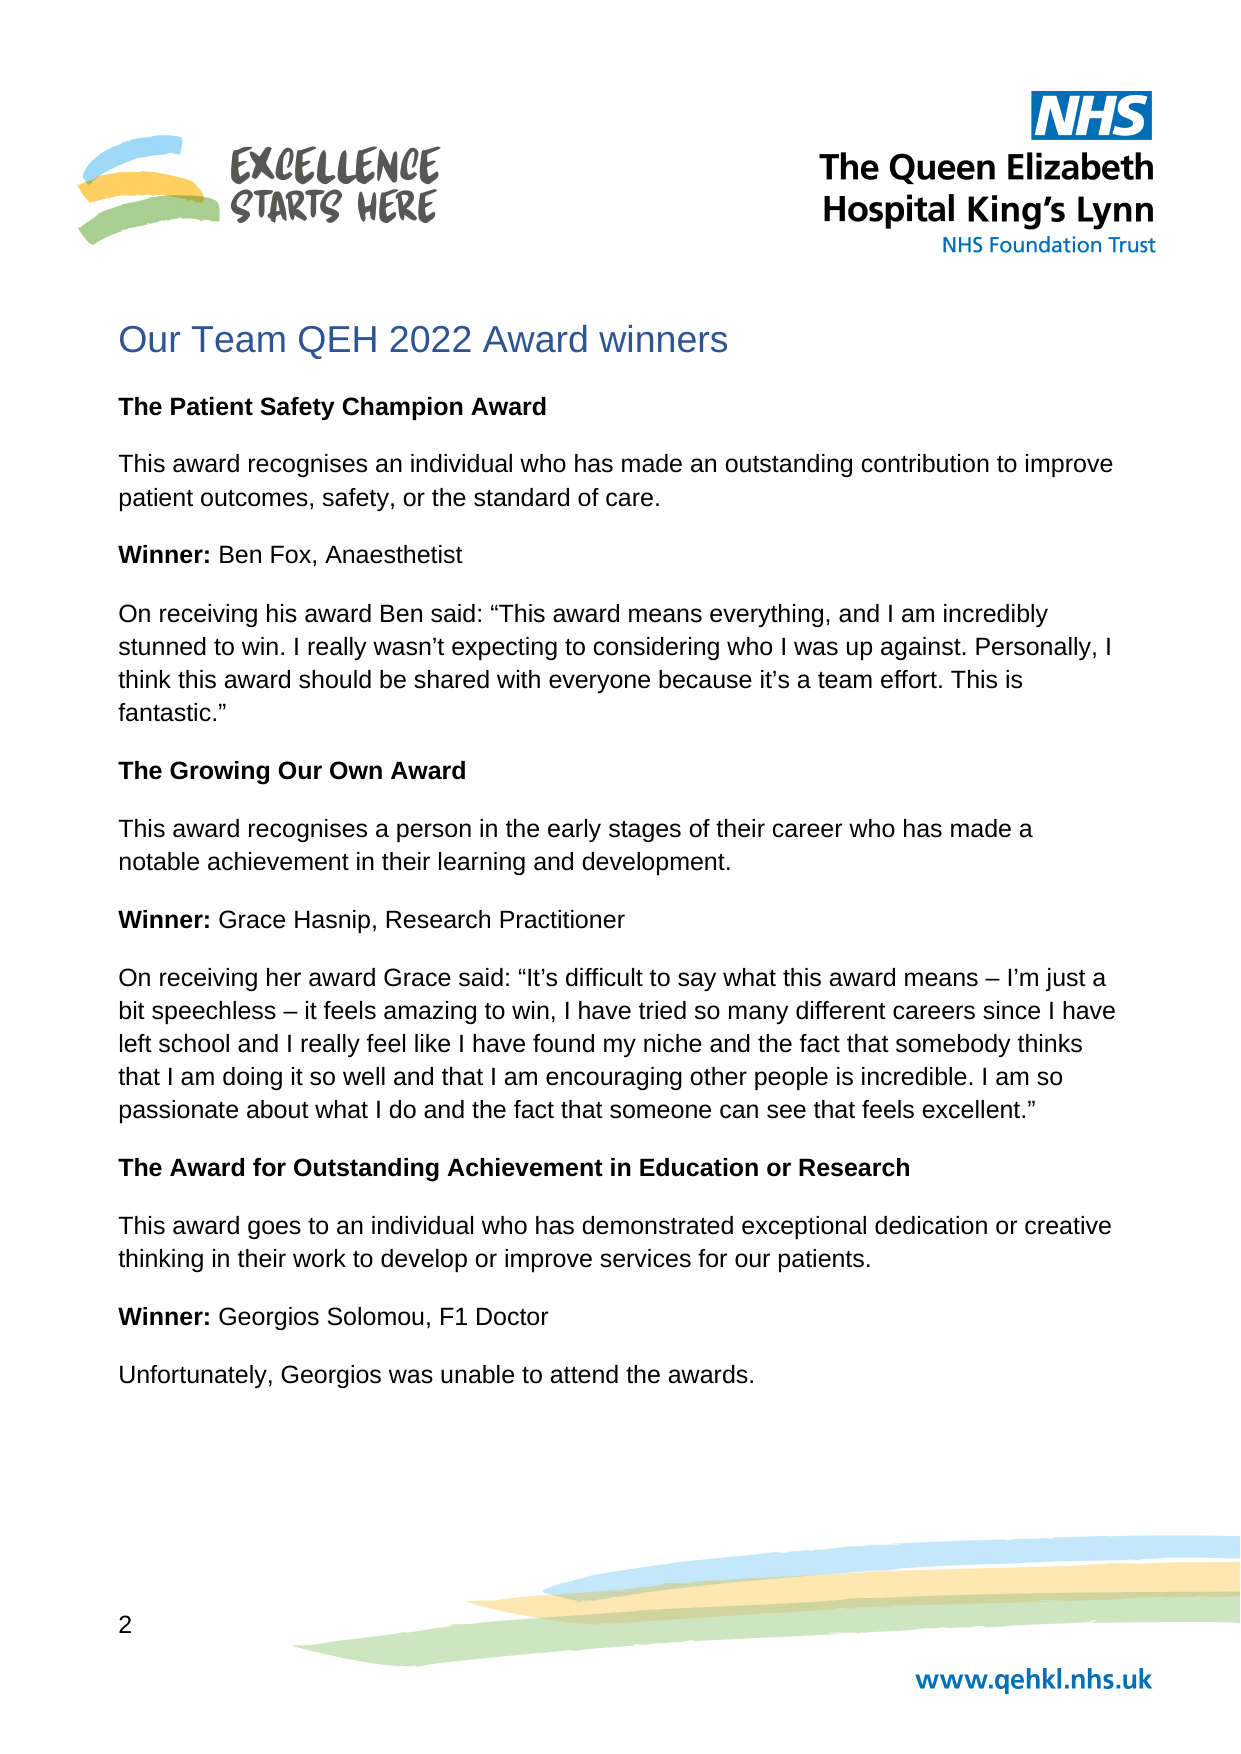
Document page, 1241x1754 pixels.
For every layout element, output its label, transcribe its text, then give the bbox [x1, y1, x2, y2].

text Winner: Grace Hasnip, Research Practitioner [118, 905, 1122, 933]
picture [0, 1, 1241, 1754]
subtitle Our Team QEH 2022 Award winners [118, 317, 1122, 360]
text This award recognises an individual who has made an outstanding contribution to improve patient outcomes, safety, or the standard of care. [118, 449, 1122, 511]
text On receiving her award Grace said: “It’s difficult to say what this award means – I’m just a bit speechless – it feels amazing to win, I have tried so many different careers since I have left school and I really feel like I have found my niche and the fact that somebody thinks that I am doing it so well and that I am encouraging other people is incredible. I am so passionate about what I do and the fact that someone can see that feels excellent.” [118, 963, 1122, 1123]
text Winner: Ben Fox, Anaesthetist [118, 541, 1122, 569]
text The Award for Outstanding Achievement in Education or Research [118, 1153, 1122, 1182]
text The Growing Our Own Award [118, 756, 1122, 784]
text This award recognises a person in the early stages of their career who has made a notable achievement in their learning and development. [118, 814, 1122, 875]
text The Patient Safety Champion Award [118, 391, 1122, 420]
text Winner: Georgios Solomou, F1 Doctor [118, 1302, 1122, 1331]
text On receiving his award Ben said: “This award means everything, and I am incredibly stunned to win. I really wasn’t expecting to considering who I was up against. Personally, I think this award should be shared with everyone because it’s a team effort. This is fantastic.” [118, 598, 1122, 726]
text This award goes to an individual who has demonstrated exceptional dedication or creative thinking in their work to develop or improve services for our patients. [118, 1211, 1122, 1273]
text Unfortunately, Georgios was unable to attend the awards. [118, 1360, 1122, 1389]
